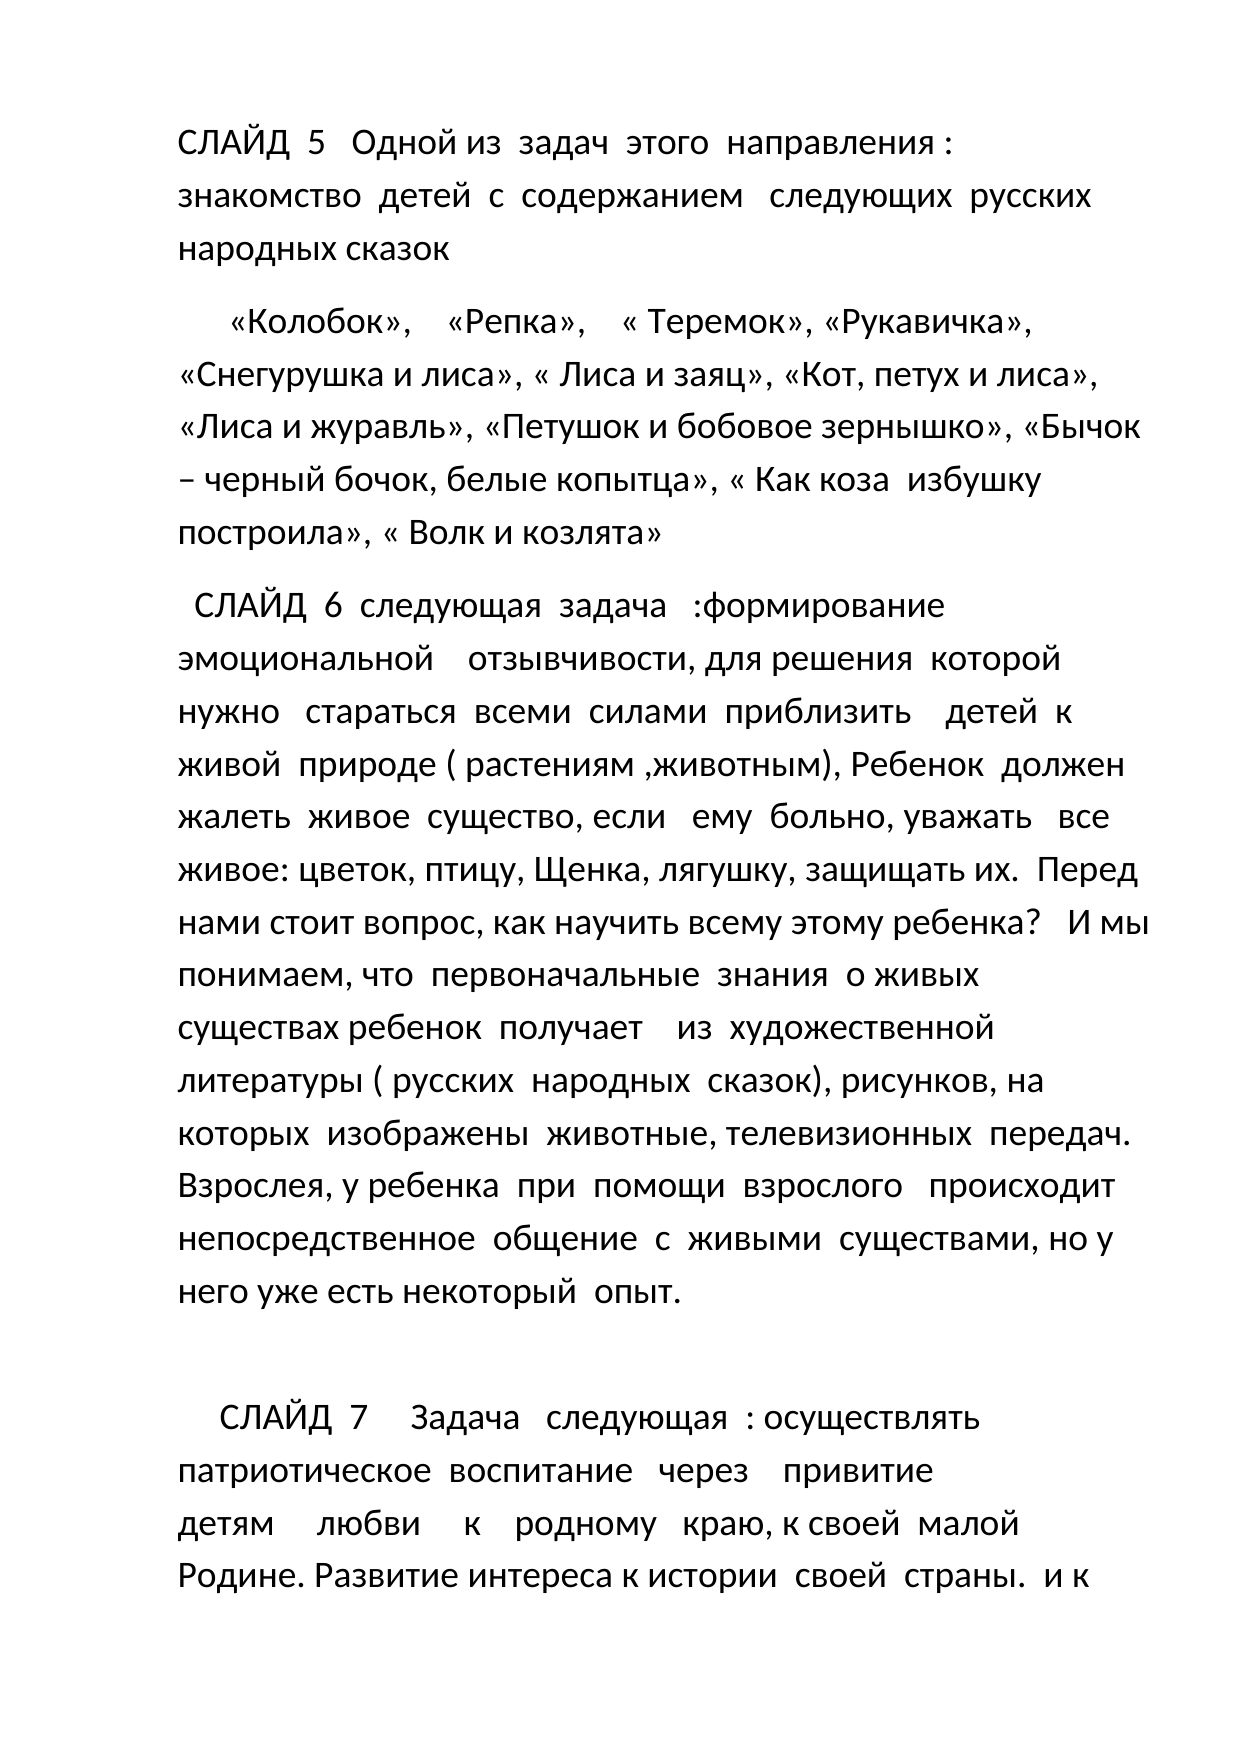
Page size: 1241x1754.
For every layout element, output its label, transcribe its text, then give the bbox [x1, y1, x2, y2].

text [177, 1393, 1152, 1597]
text «Колобок», «Репка», « Теремок», «Рукавичка», «Снегурушка и лиса», « Лиса и заяц», «Кот, петух и лиса», «Лиса и журавль», «Петушок и бобовое зернышко», «Бычок – черный бочок, белые копытца», « Как коза избушку построила», « Волк и козлята» [177, 297, 1152, 554]
text СЛАЙД 6 следующая задача :формирование эмоциональной отзывчивости, для решения которой нужно стараться всеми силами приблизить детей к живой природе ( растениям ,животным), Ребенок должен жалеть живое существо, если ему больно, уважать все живое: цветок, птицу, Щенка, лягушку, защищать их. Перед нами стоит вопрос, как научить всему этому ребенка? И мы понимаем, что первоначальные знания о живых существах ребенок получает из художественной литературы ( русских народных сказок), рисунков, на которых изображены животные, телевизионных передач. Взрослея, у ребенка при помощи взрослого происходит непосредственное общение с живыми существами, но у него уже есть некоторый опыт. [177, 581, 1152, 1312]
text СЛАЙД 5 Одной из задач этого направления : знакомство детей с содержанием следующих русских народных сказок [177, 118, 1152, 269]
